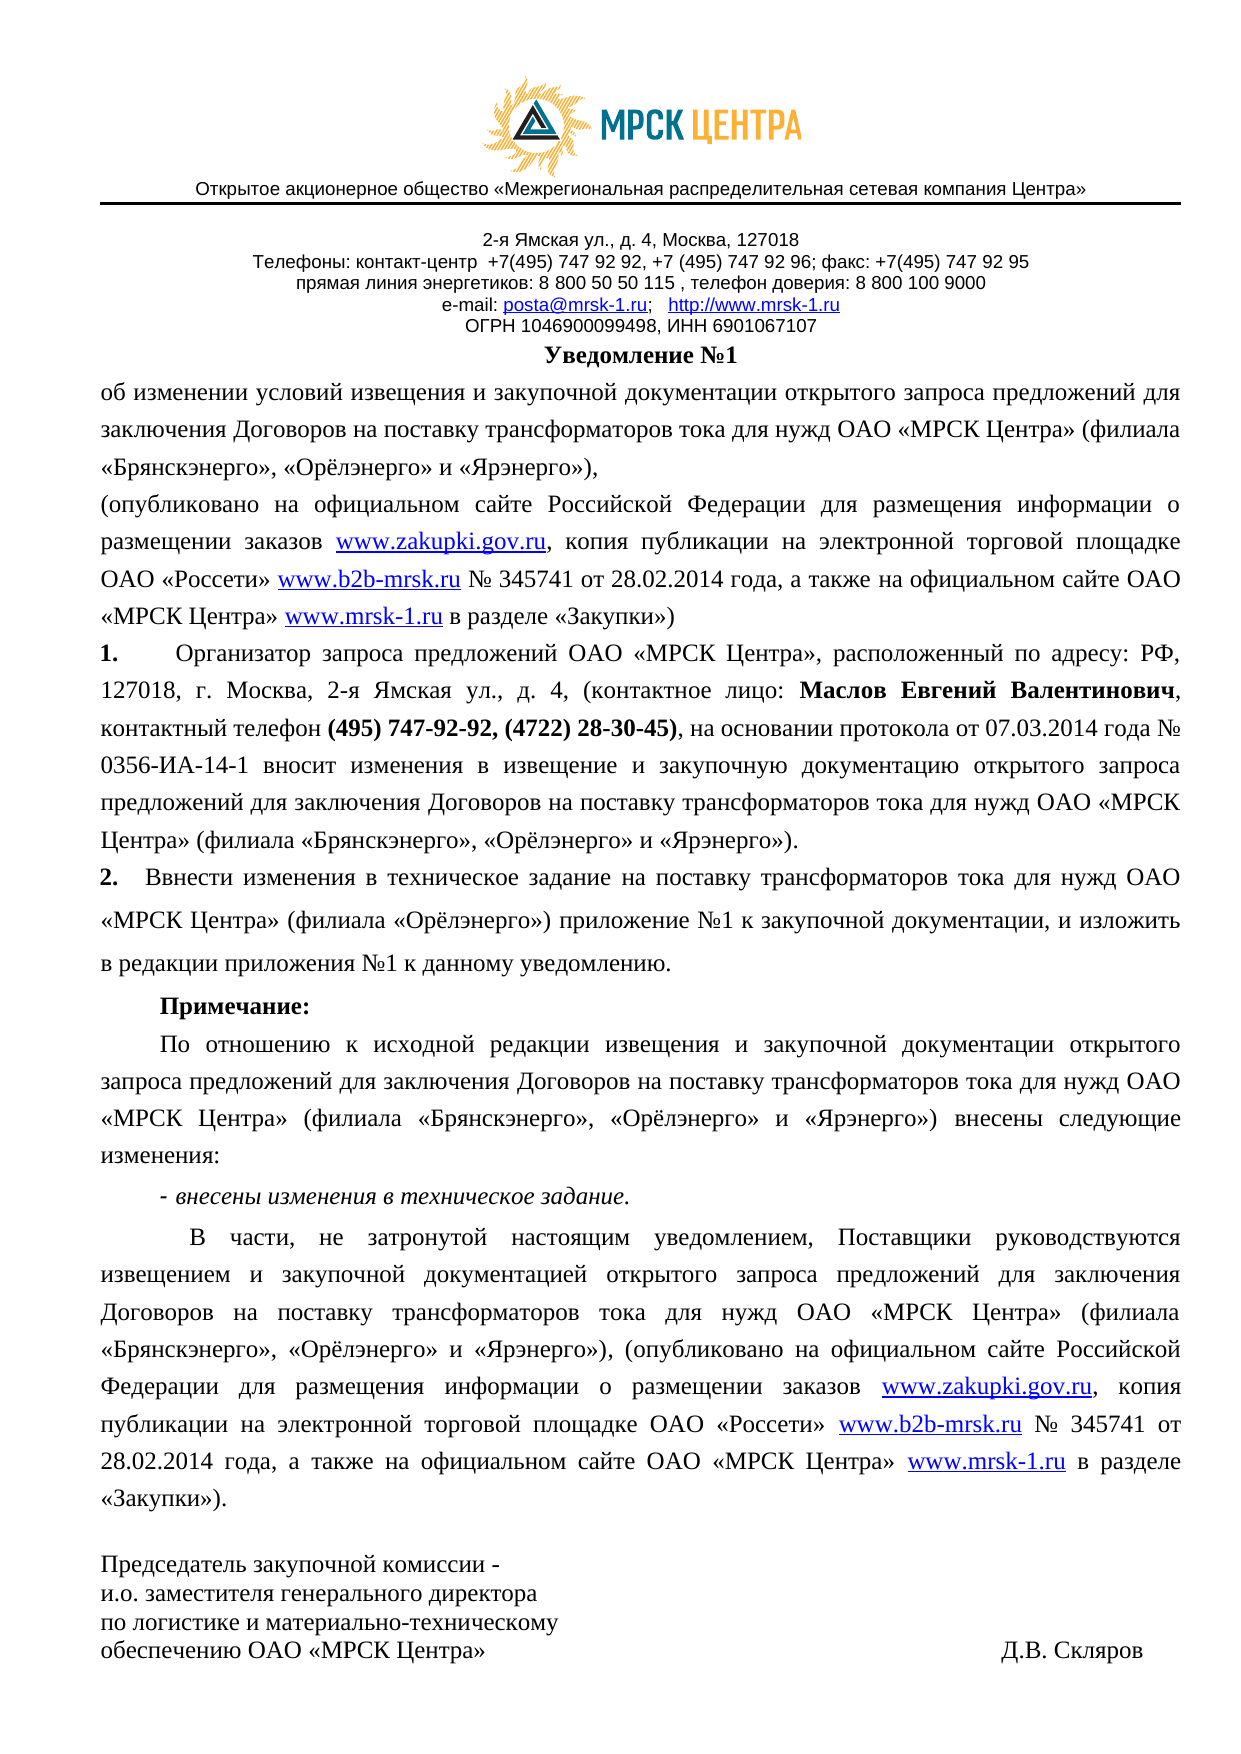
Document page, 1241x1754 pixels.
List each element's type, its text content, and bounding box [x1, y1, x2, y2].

list внесены изменения в техническое задание. [100, 1178, 1181, 1212]
list Ввнести изменения в техническое задание на поставку трансформаторов тока для нужд ОАО «МРСК Центра» (филиала «Орёлэнерго») приложение №1 к закупочной документации, и изложить в редакции приложения №1 к данному уведомлению. [99, 862, 1181, 977]
text Уведомление №1 [100, 340, 1181, 369]
text Председатель закупочной комиссии - [100, 1549, 1181, 1578]
text Телефоны: контакт-центр +7(495) 747 92 92, +7 (495) 747 92 96; факс: +7(495) 747 92 95 [100, 251, 1181, 272]
text ОГРН 1046900099498, ИНН 6901067107 [100, 315, 1181, 337]
text прямая линия энергетиков: 8 800 50 50 115 , телефон доверия: 8 800 100 9000 [100, 272, 1181, 294]
text по логистике и материально-техническому [100, 1607, 1181, 1636]
list Организатор запроса предложений ОАО «МРСК Центра», расположенный по адресу: РФ, 127018, г. Москва, 2-я Ямская ул., д. 4, (контактное лицо: Маслов Евгений Валентинович, контактный телефон (495) 747-92-92, (4722) 28-30-45), на основании протокола от 07.03.2014 года № 0356-ИА-14-1 вносит изменения в извещение и закупочную документацию открытого запроса предложений для заключения Договоров на поставку трансформаторов тока для нужд ОАО «МРСК Центра» (филиала «Брянскэнерго», «Орёлэнерго» и «Ярэнерго»). [99, 638, 1181, 853]
text обеспечению ОАО «МРСК Центра» Д.В. Скляров [100, 1636, 1181, 1664]
text (опубликовано на официальном сайте Российской Федерации для размещения информации о размещении заказов www.zakupki.gov.ru, копия публикации на электронной торговой площадке ОАО «Россети» www.b2b-mrsk.ru № 345741 от 28.02.2014 года, а также на официальном сайте ОАО «МРСК Центра» www.mrsk-1.ru в разделе «Закупки») [100, 489, 1181, 630]
text e-mail: posta@mrsk-1.ru; http://www.mrsk-1.ru [100, 294, 1181, 315]
text 2-я Ямская ул., д. 4, Москва, 127018 [100, 229, 1181, 251]
text об изменении условий извещения и закупочной документации открытого запроса предложений для заключения Договоров на поставку трансформаторов тока для нужд ОАО «МРСК Центра» (филиала «Брянскэнерго», «Орёлэнерго» и «Ярэнерго»), [100, 377, 1181, 481]
text По отношению к исходной редакции извещения и закупочной документации открытого запроса предложений для заключения Договоров на поставку трансформаторов тока для нужд ОАО «МРСК Центра» (филиала «Брянскэнерго», «Орёлэнерго» и «Ярэнерго») внесены следующие изменения: [100, 1029, 1181, 1169]
list Примечание: [100, 991, 1181, 1020]
text Открытое акционерное общество «Межрегиональная распределительная сетевая компания Центра» [100, 178, 1181, 202]
text В части, не затронутой настоящим уведомлением, Поставщики руководствуются извещением и закупочной документацией открытого запроса предложений для заключения Договоров на поставку трансформаторов тока для нужд ОАО «МРСК Центра» (филиала «Брянскэнерго», «Орёлэнерго» и «Ярэнерго»), (опубликовано на официальном сайте Российской Федерации для размещения информации о размещении заказов www.zakupki.gov.ru, копия публикации на электронной торговой площадке ОАО «Россети» www.b2b-mrsk.ru № 345741 от 28.02.2014 года, а также на официальном сайте ОАО «МРСК Центра» www.mrsk-1.ru в разделе «Закупки»). [100, 1222, 1181, 1512]
text и.о. заместителя генерального директора [100, 1578, 1181, 1607]
